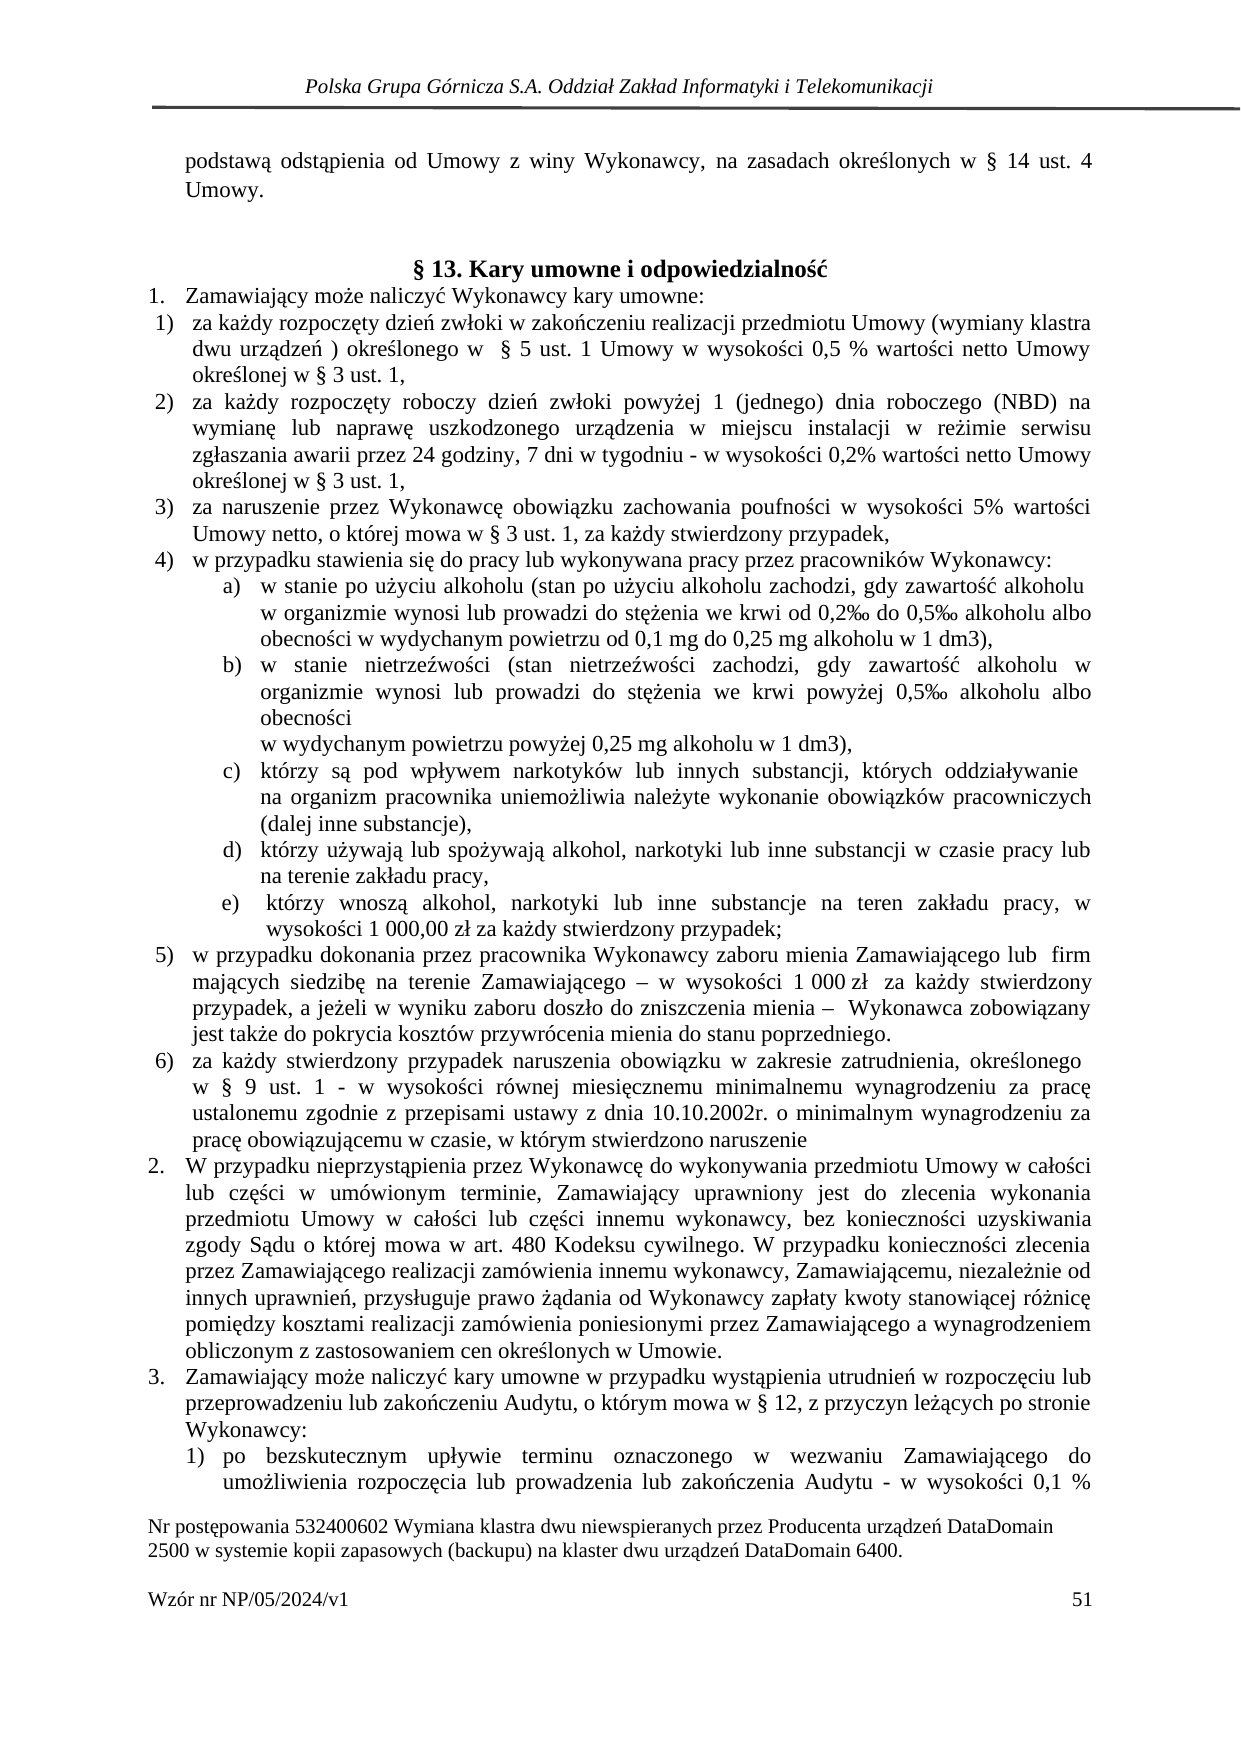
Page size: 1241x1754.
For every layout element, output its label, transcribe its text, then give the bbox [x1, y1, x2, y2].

list za każdy stwierdzony przypadek naruszenia obowiązku w zakresie zatrudnienia, określonego w § 9 ust. 1 - w wysokości równej miesięcznemu minimalnemu wynagrodzeniu za pracę ustalonemu zgodnie z przepisami ustawy z dnia 10.10.2002r. o minimalnym wynagrodzeniu za pracę obowiązującemu w czasie, w którym stwierdzono naruszenie [155, 1047, 1093, 1152]
list w stanie po użyciu alkoholu (stan po użyciu alkoholu zachodzi, gdy zawartość alkoholu w organizmie wynosi lub prowadzi do stężenia we krwi od 0,2‰ do 0,5‰ alkoholu albo obecności w wydychanym powietrzu od 0,1 mg do 0,25 mg alkoholu w 1 dm3), [223, 572, 1093, 651]
list którzy wnoszą alkohol, narkotyki lub inne substancje na teren zakładu pracy, w wysokości 1 000,00 zł za każdy stwierdzony przypadek; [221, 889, 1093, 941]
list za każdy rozpoczęty roboczy dzień zwłoki powyżej 1 (jednego) dnia roboczego (NBD) na wymianę lub naprawę uszkodzonego urządzenia w miejscu instalacji w reżimie serwisu zgłaszania awarii przez 24 godziny, 7 dni w tygodniu - w wysokości 0,2% wartości netto Umowy określonej w § 3 ust. 1, [154, 388, 1093, 493]
list którzy używają lub spożywają alkohol, narkotyki lub inne substancji w czasie pracy lub na terenie zakładu pracy, [223, 836, 1093, 889]
list W przypadku nieprzystąpienia przez Wykonawcę do wykonywania przedmiotu Umowy w całości lub części w umówionym terminie, Zamawiający uprawniony jest do zlecenia wykonania przedmiotu Umowy w całości lub części innemu wykonawcy, bez konieczności uzyskiwania zgody Sądu o której mowa w art. 480 Kodeksu cywilnego. W przypadku konieczności zlecenia przez Zamawiającego realizacji zamówienia innemu wykonawcy, Zamawiającemu, niezależnie od innych uprawnień, przysługuje prawo żądania od Wykonawcy zapłaty kwoty stanowiącej różnicę pomiędzy kosztami realizacji zamówienia poniesionymi przez Zamawiającego a wynagrodzeniem obliczonym z zastosowaniem cen określonych w Umowie. [148, 1152, 1093, 1363]
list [185, 1442, 1093, 1495]
list Zamawiający może naliczyć Wykonawcy kary umowne: [148, 282, 1093, 309]
list za każdy rozpoczęty dzień zwłoki w zakończeniu realizacji przedmiotu Umowy (wymiany klastra dwu urządzeń ) określonego w § 5 ust. 1 Umowy w wysokości 0,5 % wartości netto Umowy określonej w § 3 ust. 1, [154, 309, 1093, 388]
list którzy są pod wpływem narkotyków lub innych substancji, których oddziaływanie na organizm pracownika uniemożliwia należyte wykonanie obowiązków pracowniczych (dalej inne substancje), [223, 757, 1093, 836]
list za naruszenie przez Wykonawcę obowiązku zachowania poufności w wysokości 5% wartości Umowy netto, o której mowa w § 3 ust. 1, za każdy stwierdzony przypadek, [154, 493, 1093, 546]
list w przypadku dokonania przez pracownika Wykonawcy zaboru mienia Zamawiającego lub firm mających siedzibę na terenie Zamawiającego – w wysokości 1 000 zł za każdy stwierdzony przypadek, a jeżeli w wyniku zaboru doszło do zniszczenia mienia – Wykonawca zobowiązany jest także do pokrycia kosztów przywrócenia mienia do stanu poprzedniego. [155, 941, 1093, 1047]
list w przypadku stawienia się do pracy lub wykonywana pracy przez pracowników Wykonawcy: [154, 546, 1093, 572]
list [148, 148, 1093, 202]
subtitle § 13. Kary umowne i odpowiedzialność [148, 254, 1093, 282]
list Zamawiający może naliczyć kary umowne w przypadku wystąpienia utrudnień w rozpoczęciu lub przeprowadzeniu lub zakończeniu Audytu, o którym mowa w § 12, z przyczyn leżących po stronie Wykonawcy: [148, 1363, 1093, 1442]
list w stanie nietrzeźwości (stan nietrzeźwości zachodzi, gdy zawartość alkoholu w organizmie wynosi lub prowadzi do stężenia we krwi powyżej 0,5‰ alkoholu albo obecności w wydychanym powietrzu powyżej 0,25 mg alkoholu w 1 dm3), [223, 651, 1093, 757]
